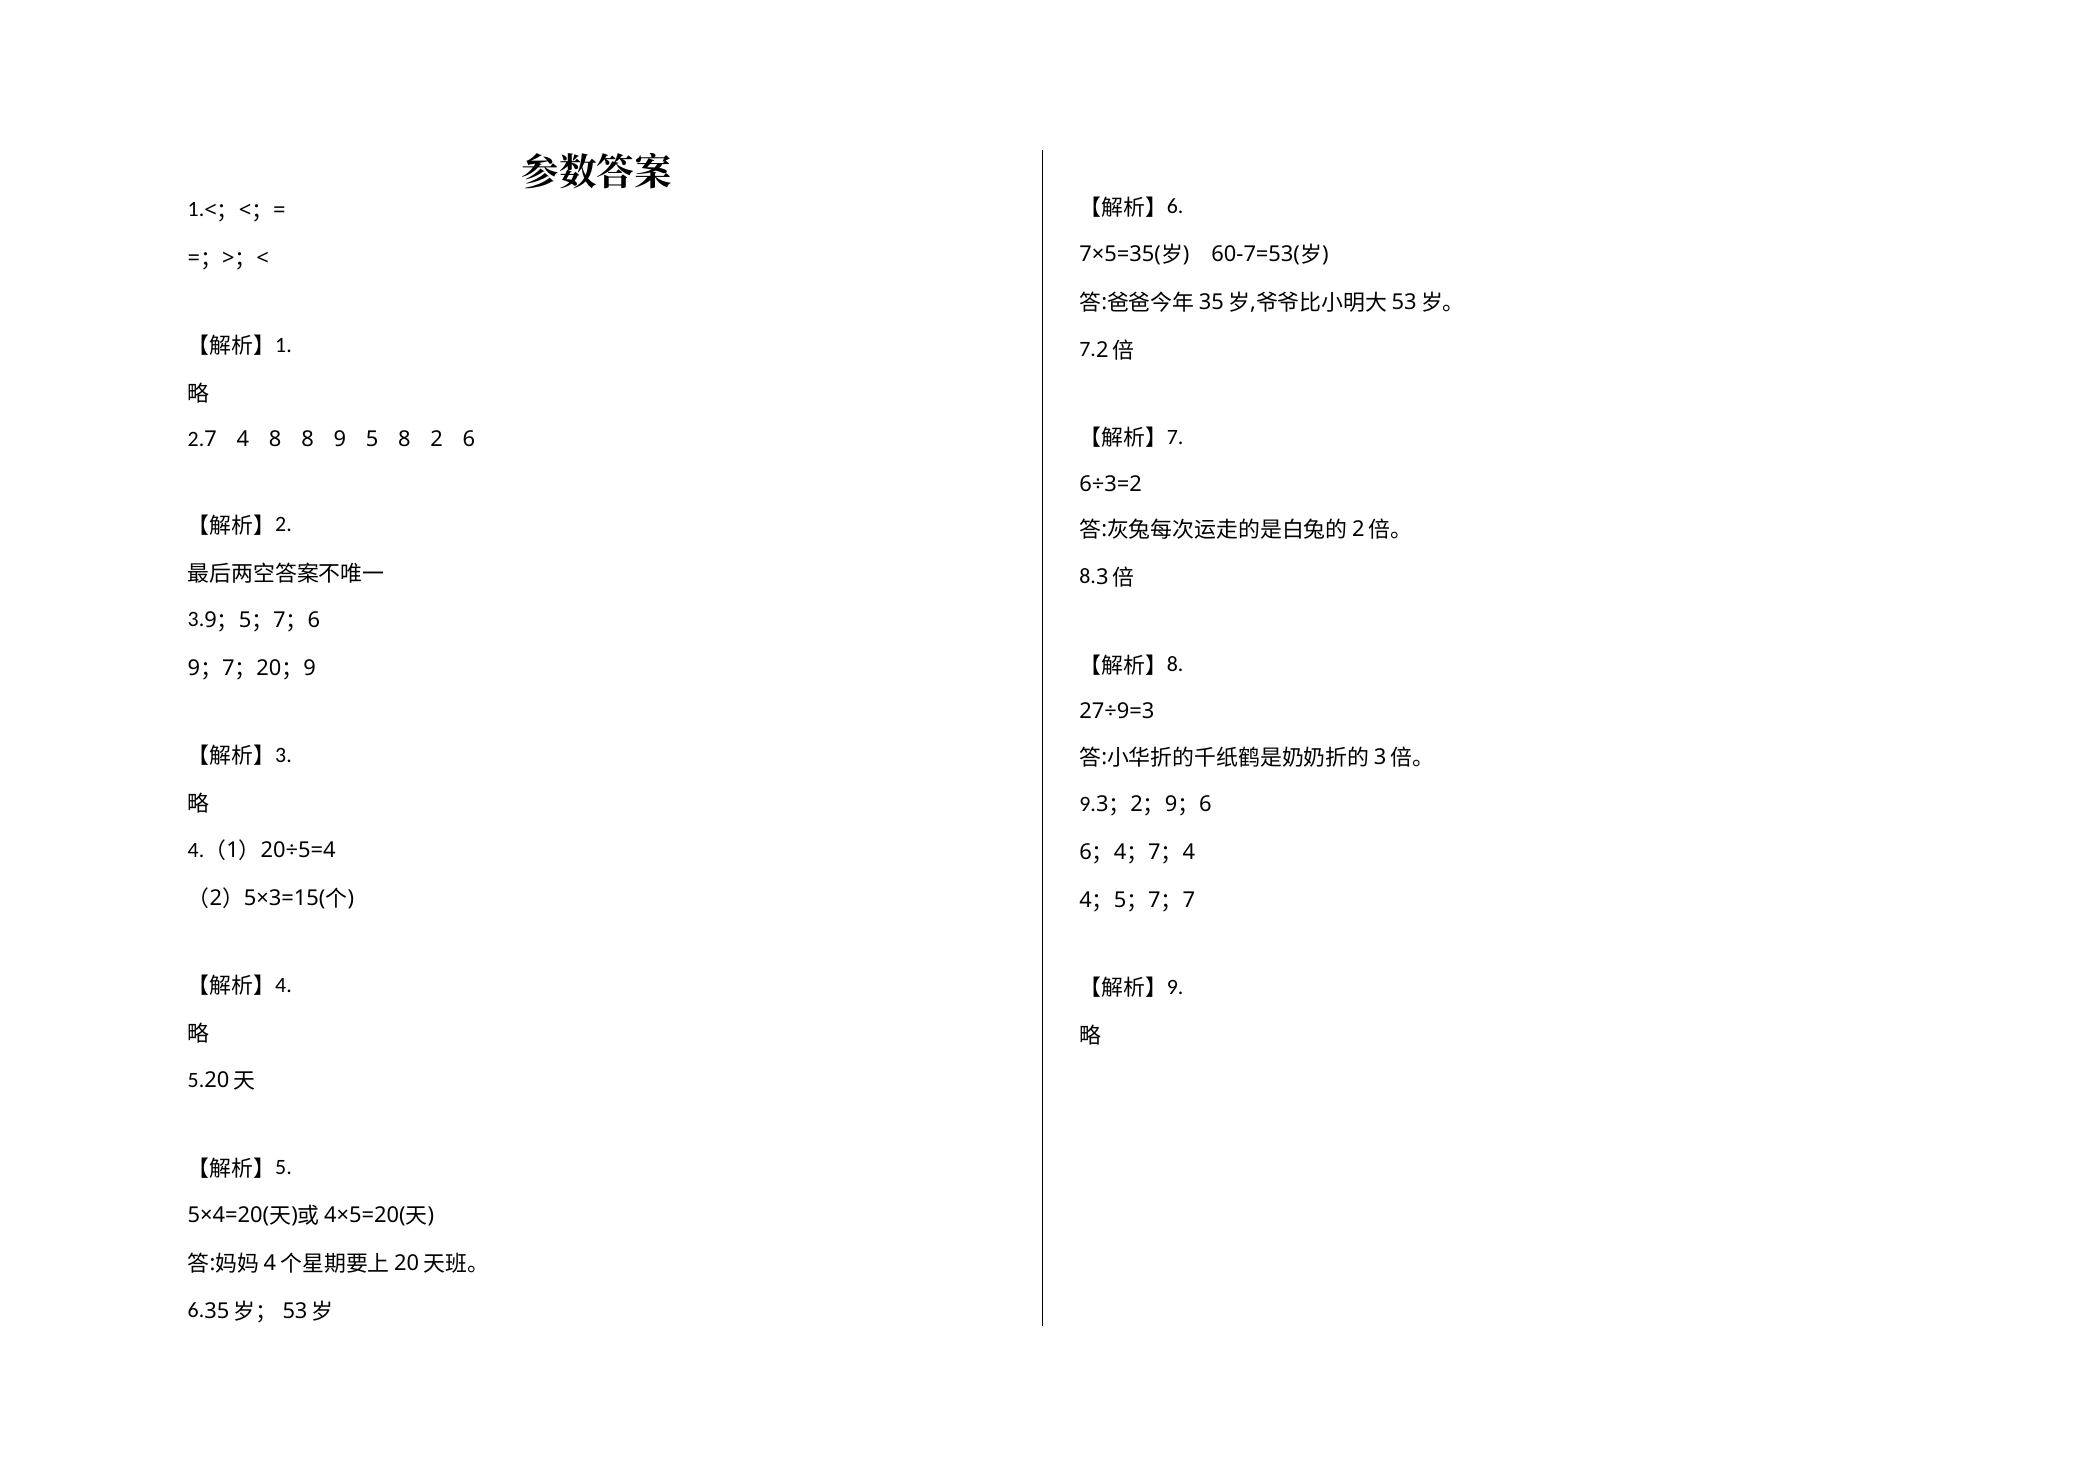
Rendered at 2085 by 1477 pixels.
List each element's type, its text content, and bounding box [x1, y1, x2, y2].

text 3.9；5；7；6 [187, 603, 1005, 635]
text 【解析】1. [187, 328, 1005, 360]
text 【解析】7. [1079, 420, 1897, 452]
text 6；4；7；4 [1079, 835, 1897, 867]
text 6.35岁； 53岁 [187, 1294, 1005, 1326]
text 2.7 4 8 8 9 5 8 2 6 [187, 423, 1005, 453]
text 5.20天 [187, 1063, 1005, 1095]
text 略 [187, 786, 1005, 817]
text 最后两空答案不唯一 [187, 556, 1005, 587]
text 答:小华折的千纸鹤是奶奶折的3倍。 [1079, 740, 1897, 772]
text 4；5；7；7 [1079, 883, 1897, 914]
text 9；7；20；9 [187, 651, 1005, 682]
text 【解析】6. [1079, 190, 1897, 222]
text 【解析】5. [187, 1151, 1005, 1183]
text 【解析】2. [187, 508, 1005, 540]
text 27÷9=3 [1079, 695, 1897, 725]
text （2）5×3=15(个) [187, 881, 1005, 913]
text 答:灰兔每次运走的是白兔的2倍。 [1079, 512, 1897, 544]
text 【解析】9. [1079, 970, 1897, 1002]
text 9.3；2；9；6 [1079, 787, 1897, 819]
text =；>；< [187, 241, 1005, 272]
text 1.<；<；= [187, 193, 1005, 225]
text 【解析】3. [187, 738, 1005, 770]
text 略 [187, 1016, 1005, 1048]
text 答:妈妈4个星期要上20天班。 [187, 1246, 1005, 1278]
text 参数答案 [187, 150, 1005, 193]
text 7.2倍 [1079, 333, 1897, 364]
text 7×5=35(岁) 60-7=53(岁) [1079, 237, 1897, 269]
text 6÷3=2 [1079, 468, 1897, 498]
text 答:爸爸今年35岁,爷爷比小明大53岁。 [1079, 285, 1897, 317]
text 4.（1）20÷5=4 [187, 833, 1005, 865]
text 略 [1079, 1018, 1897, 1049]
text 略 [187, 376, 1005, 407]
text 8.3倍 [1079, 560, 1897, 592]
text 【解析】8. [1079, 648, 1897, 679]
text 5×4=20(天)或4×5=20(天) [187, 1198, 1005, 1230]
text 【解析】4. [187, 968, 1005, 1000]
